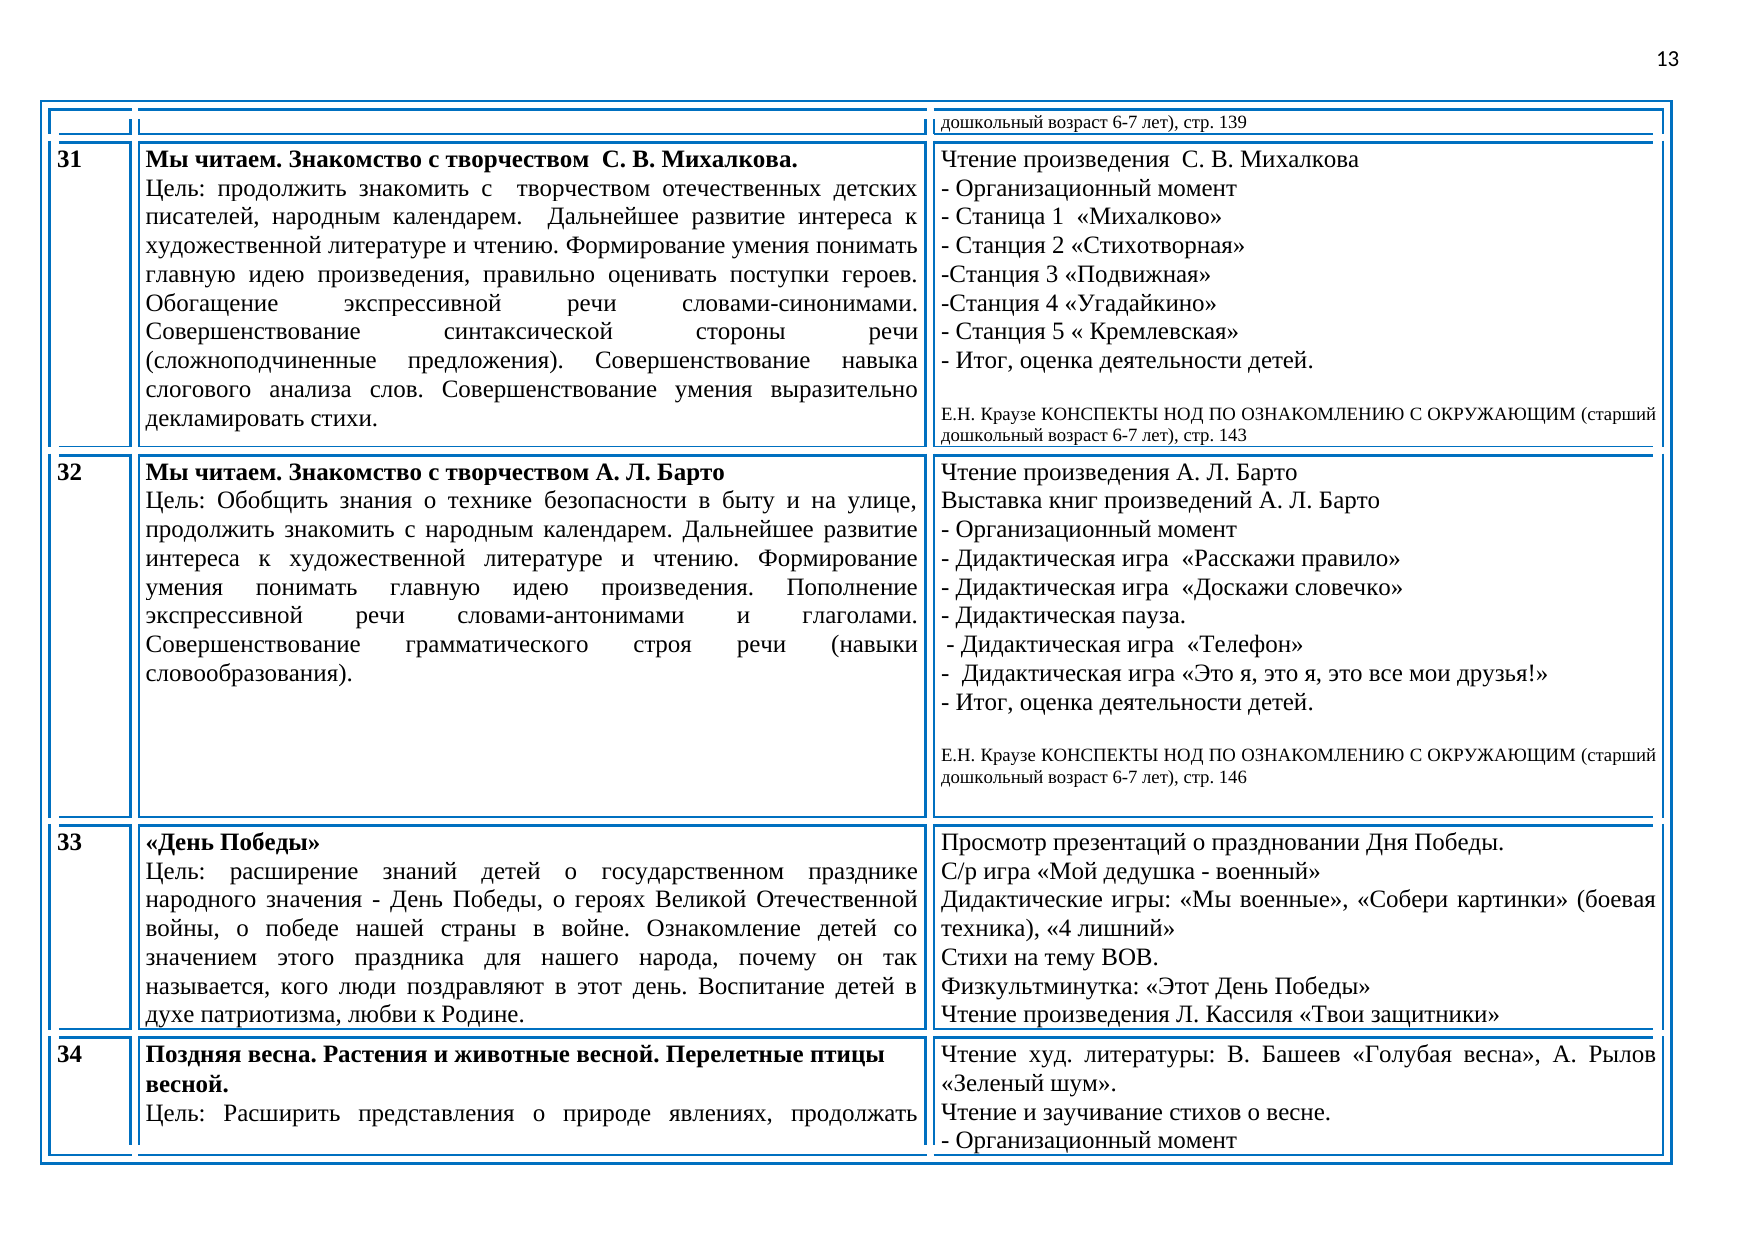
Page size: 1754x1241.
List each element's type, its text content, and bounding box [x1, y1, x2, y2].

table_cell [930, 102, 1668, 133]
table_cell 30 [46, 102, 134, 133]
table_cell 31 [46, 133, 134, 446]
table_cell Просмотр презентаций о праздновании Дня Победы. С/р игра «Мой дедушка - военный» Дидактические игры: «Мы военные», «Собери картинки» (боевая техника), «4 лишний» Стихи на тему ВОВ. Физкультминутка: «Этот День Победы» Чтение произведения Л. Кассиля «Твои защитники» [930, 816, 1668, 1028]
table_cell «День Победы» Цель: расширение знаний детей о государственном празднике народного значения - День Победы, о героях Великой Отечественной войны, о победе нашей страны в войне. Ознакомление детей со значением этого праздника для нашего народа, почему он так называется, кого люди поздравляют в этот день. Воспитание детей в духе патриотизма, любви к Родине. [134, 816, 929, 1028]
table_cell Чтение произведения А. Л. Барто Выставка книг произведений А. Л. Барто - Организационный момент - Дидактическая игра «Расскажи правило» - Дидактическая игра «Доскажи словечко» - Дидактическая пауза. - Дидактическая игра «Телефон» - Дидактическая игра «Это я, это я, это все мои друзья!» - Итог, оценка деятельности детей. Е.Н. Краузе КОНСПЕКТЫ НОД ПО ОЗНАКОМЛЕНИЮ С ОКРУЖАЮЩИМ (старший дошкольный возраст 6-7 лет), стр. 146 [930, 446, 1668, 816]
table_cell Мы читаем. Знакомство с творчеством А. Л. Барто Цель: Обобщить знания о технике безопасности в быту и на улице, продолжить знакомить с народным календарем. Дальнейшее развитие интереса к художественной литературе и чтению. Формирование умения понимать главную идею произведения. Пополнение экспрессивной речи словами-антонимами и глаголами. Совершенствование грамматического строя речи (навыки словообразования). [134, 446, 929, 816]
table_cell 32 [46, 446, 134, 816]
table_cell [930, 1028, 1668, 1154]
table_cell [134, 1028, 929, 1154]
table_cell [134, 102, 929, 133]
table_cell Мы читаем. Знакомство с творчеством С. В. Михалкова. Цель: продолжить знакомить с творчеством отечественных детских писателей, народным календарем. Дальнейшее развитие интереса к художественной литературе и чтению. Формирование умения понимать главную идею произведения, правильно оценивать поступки героев. Обогащение экспрессивной речи словами-синонимами. Совершенствование синтаксической стороны речи (сложноподчиненные предложения). Совершенствование навыка слогового анализа слов. Совершенствование умения выразительно декламировать стихи. [134, 133, 929, 446]
table_cell Чтение произведения С. В. Михалкова - Организационный момент - Станица 1 «Михалково» - Станция 2 «Стихотворная» -Станция 3 «Подвижная» -Станция 4 «Угадайкино» - Станция 5 « Кремлевская» - Итог, оценка деятельности детей. Е.Н. Краузе КОНСПЕКТЫ НОД ПО ОЗНАКОМЛЕНИЮ С ОКРУЖАЮЩИМ (старший дошкольный возраст 6-7 лет), стр. 143 [930, 133, 1668, 446]
table_cell 34 [46, 1028, 134, 1154]
table_cell 33 [46, 816, 134, 1028]
